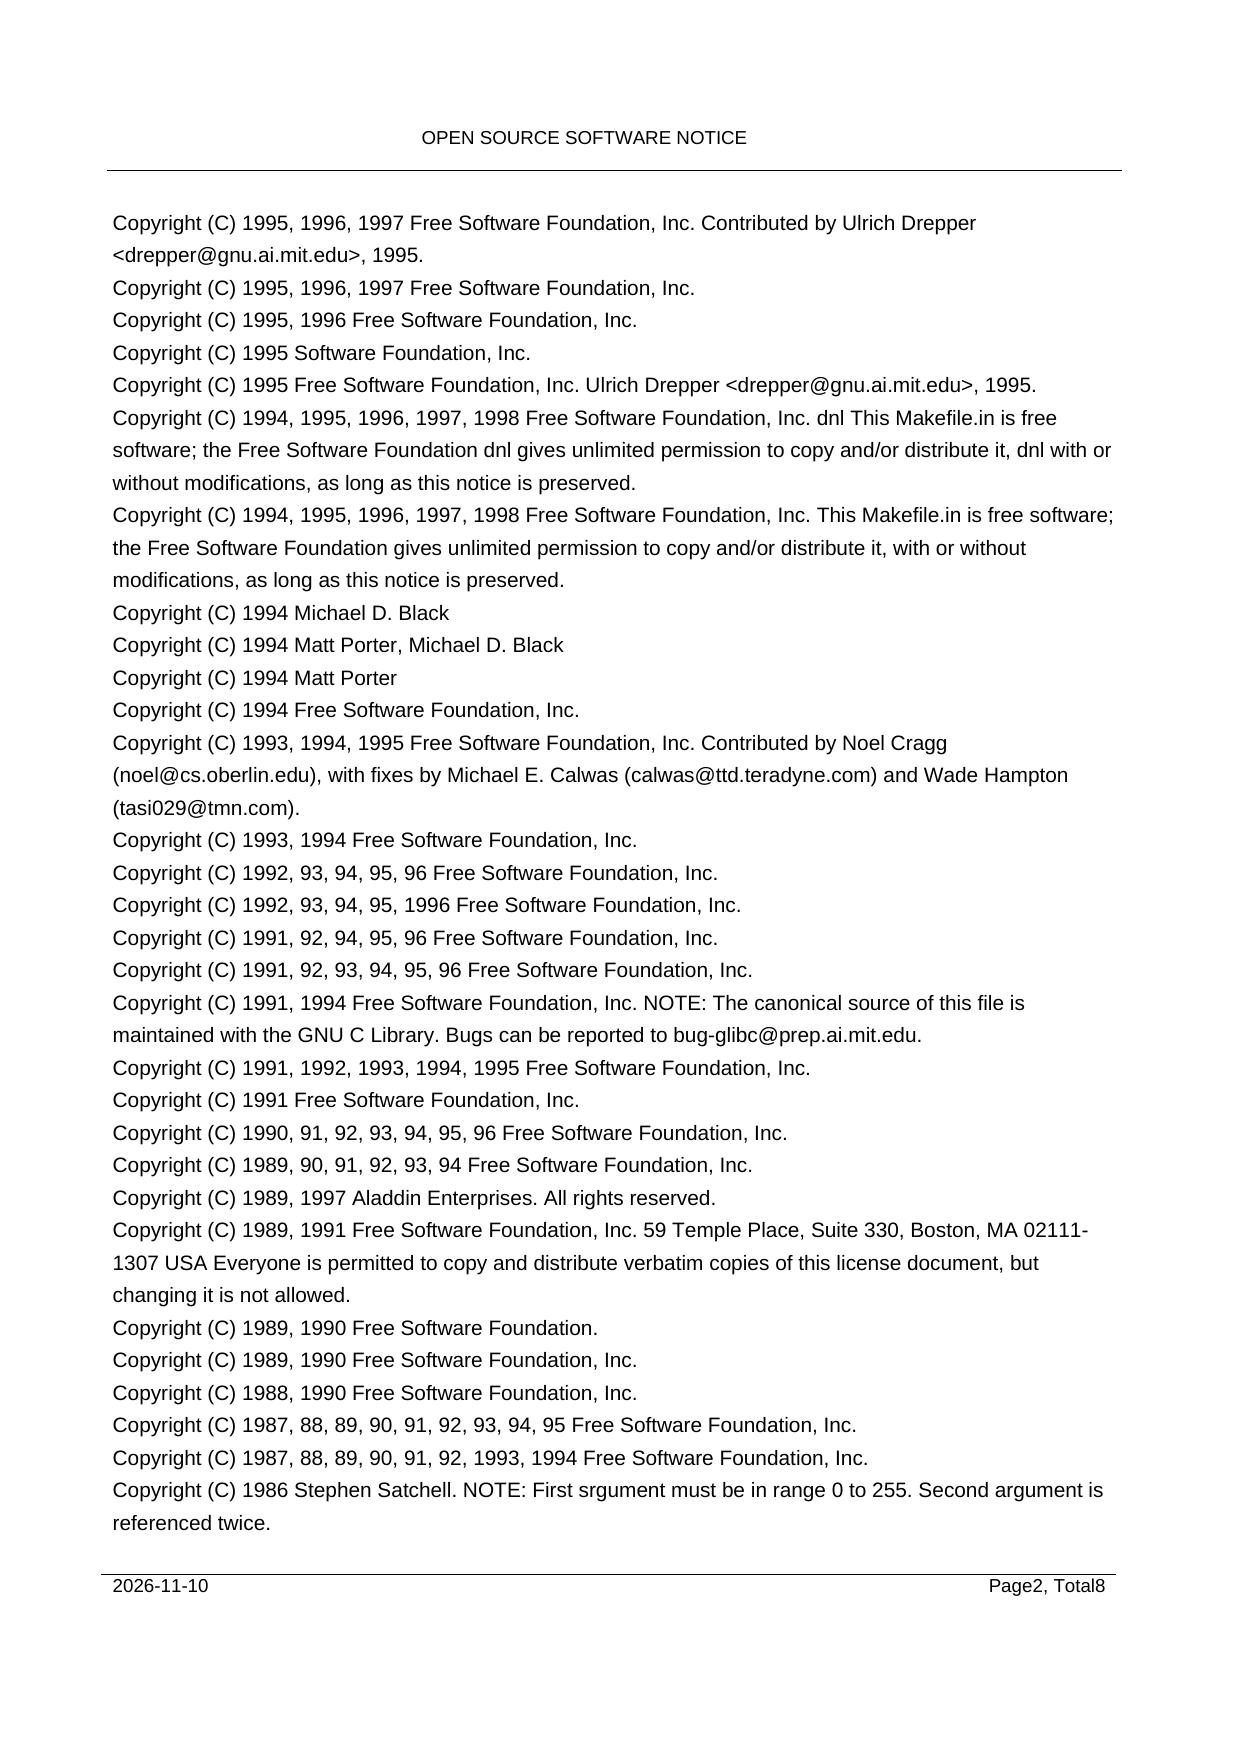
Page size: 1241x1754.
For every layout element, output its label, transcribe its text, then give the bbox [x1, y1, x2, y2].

text Copyright (C) 1994 Michael D. Black [112, 596, 1128, 629]
text Copyright (C) 1994, 1995, 1996, 1997, 1998 Free Software Foundation, Inc. This Makefile.in is free software; the Free Software Foundation gives unlimited permission to copy and/or distribute it, with or without modifications, as long as this notice is preserved. [112, 499, 1128, 596]
text Copyright (C) 1991, 1992, 1993, 1994, 1995 Free Software Foundation, Inc. [112, 1051, 1128, 1084]
text Copyright (C) 1993, 1994, 1995 Free Software Foundation, Inc. Contributed by Noel Cragg (noel@cs.oberlin.edu), with fixes by Michael E. Calwas (calwas@ttd.teradyne.com) and Wade Hampton (tasi029@tmn.com). [112, 726, 1128, 824]
text Copyright (C) 1994 Matt Porter, Michael D. Black [112, 629, 1128, 661]
text Copyright (C) 1989, 1991 Free Software Foundation, Inc. 59 Temple Place, Suite 330, Boston, MA 02111-1307 USA Everyone is permitted to copy and distribute verbatim copies of this license document, but changing it is not allowed. [112, 1214, 1128, 1311]
text Copyright (C) 1989, 1997 Aladdin Enterprises. All rights reserved. [112, 1181, 1128, 1214]
text Copyright (C) 1995 Free Software Foundation, Inc. Ulrich Drepper <drepper@gnu.ai.mit.edu>, 1995. [112, 369, 1128, 401]
text Copyright (C) 1994 Free Software Foundation, Inc. [112, 694, 1128, 726]
text Copyright (C) 1986 Stephen Satchell. NOTE: First srgument must be in range 0 to 255. Second argument is referenced twice. [112, 1474, 1128, 1539]
text Copyright (C) 1991, 92, 93, 94, 95, 96 Free Software Foundation, Inc. [112, 954, 1128, 986]
text Copyright (C) 1989, 1990 Free Software Foundation. [112, 1311, 1128, 1344]
text Copyright (C) 1995, 1996, 1997 Free Software Foundation, Inc. Contributed by Ulrich Drepper <drepper@gnu.ai.mit.edu>, 1995. [112, 206, 1128, 271]
text Copyright (C) 1989, 90, 91, 92, 93, 94 Free Software Foundation, Inc. [112, 1149, 1128, 1181]
text Copyright (C) 1990, 91, 92, 93, 94, 95, 96 Free Software Foundation, Inc. [112, 1116, 1128, 1149]
text Copyright (C) 1991 Free Software Foundation, Inc. [112, 1084, 1128, 1116]
text Copyright (C) 1988, 1990 Free Software Foundation, Inc. [112, 1376, 1128, 1409]
text Copyright (C) 1989, 1990 Free Software Foundation, Inc. [112, 1344, 1128, 1376]
text Copyright (C) 1995 Software Foundation, Inc. [112, 336, 1128, 369]
text Copyright (C) 1994 Matt Porter [112, 661, 1128, 694]
text Copyright (C) 1995, 1996, 1997 Free Software Foundation, Inc. [112, 271, 1128, 304]
text Copyright (C) 1987, 88, 89, 90, 91, 92, 1993, 1994 Free Software Foundation, Inc. [112, 1441, 1128, 1474]
text Copyright (C) 1995, 1996 Free Software Foundation, Inc. [112, 304, 1128, 336]
text Copyright (C) 1991, 92, 94, 95, 96 Free Software Foundation, Inc. [112, 921, 1128, 954]
text Copyright (C) 1987, 88, 89, 90, 91, 92, 93, 94, 95 Free Software Foundation, Inc. [112, 1409, 1128, 1441]
text Copyright (C) 1994, 1995, 1996, 1997, 1998 Free Software Foundation, Inc. dnl This Makefile.in is free software; the Free Software Foundation dnl gives unlimited permission to copy and/or distribute it, dnl with or without modifications, as long as this notice is preserved. [112, 401, 1128, 499]
text Copyright (C) 1992, 93, 94, 95, 1996 Free Software Foundation, Inc. [112, 889, 1128, 921]
text Copyright (C) 1992, 93, 94, 95, 96 Free Software Foundation, Inc. [112, 856, 1128, 889]
text Copyright (C) 1993, 1994 Free Software Foundation, Inc. [112, 824, 1128, 856]
text Copyright (C) 1991, 1994 Free Software Foundation, Inc. NOTE: The canonical source of this file is maintained with the GNU C Library. Bugs can be reported to bug-glibc@prep.ai.mit.edu. [112, 986, 1128, 1051]
